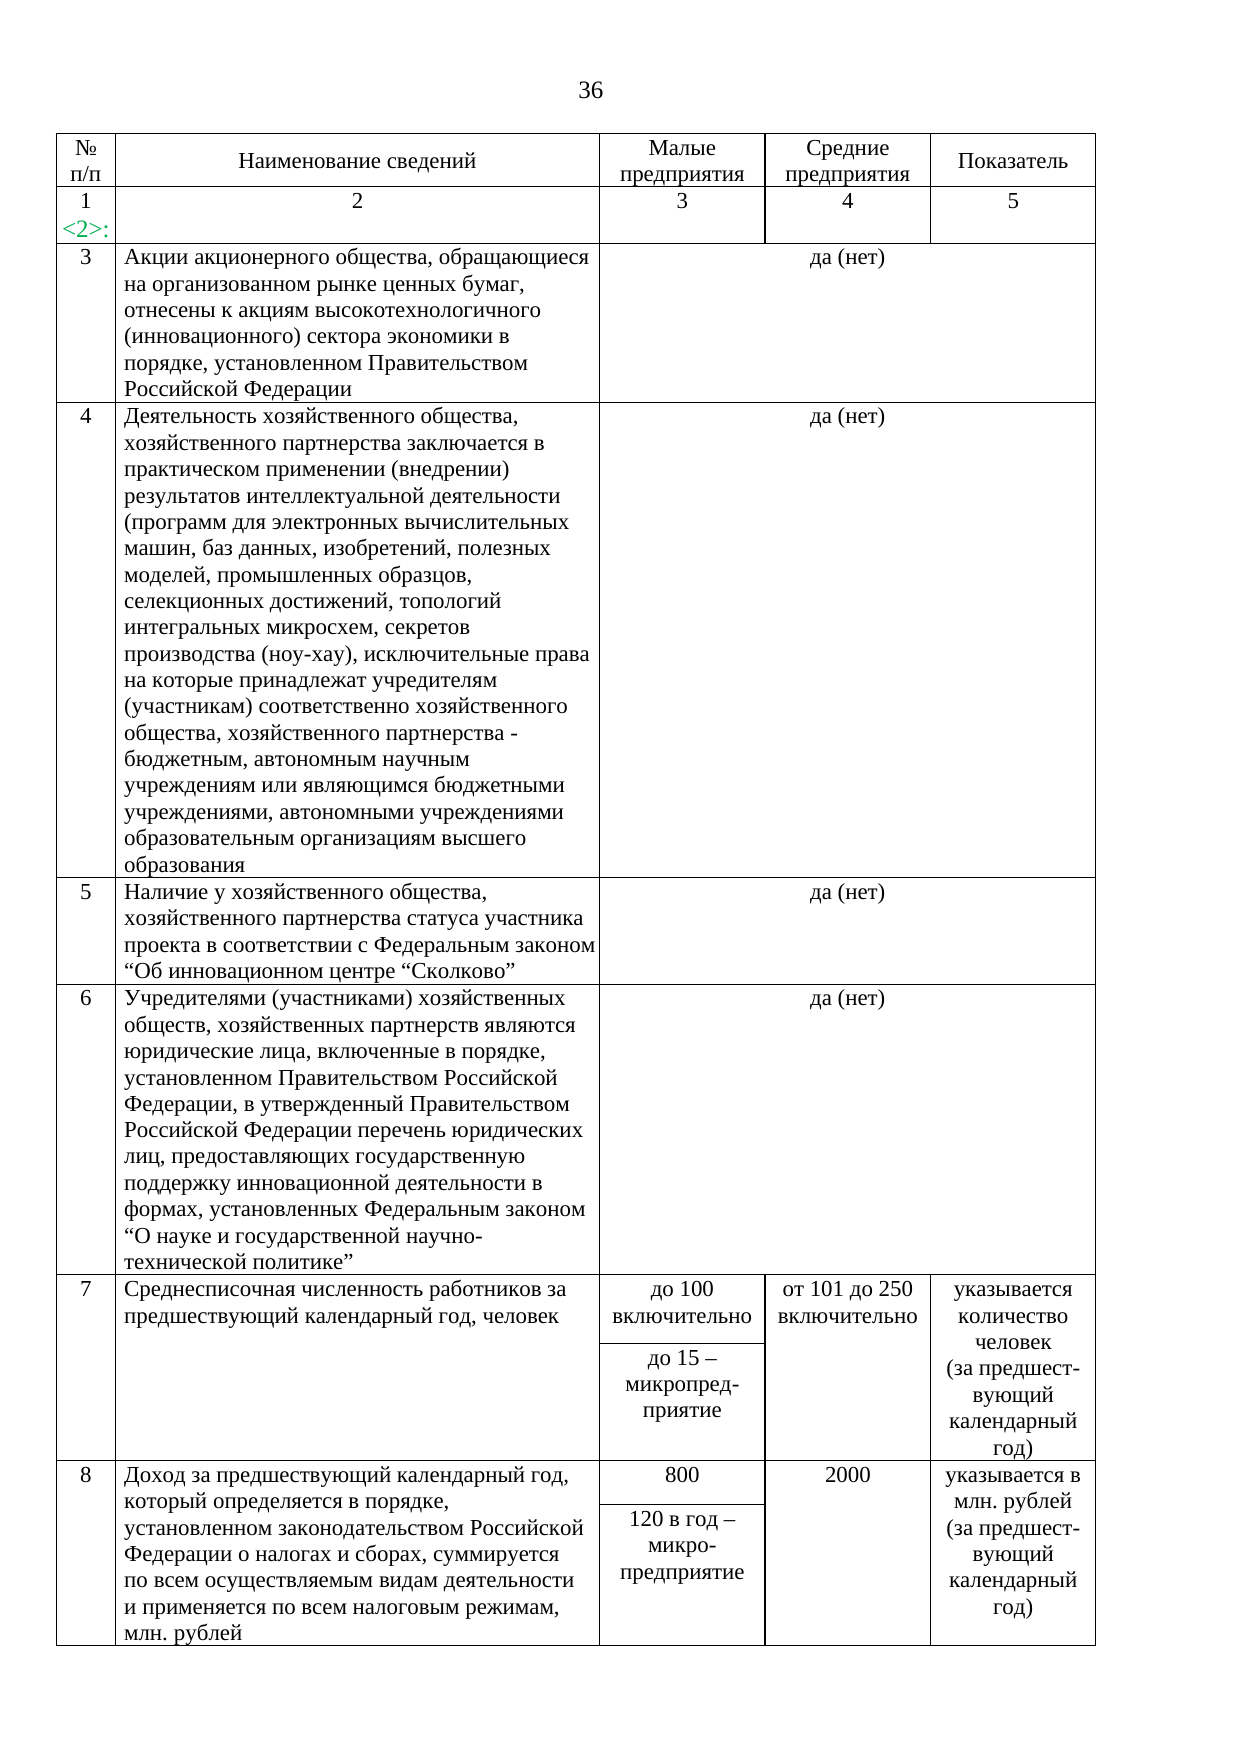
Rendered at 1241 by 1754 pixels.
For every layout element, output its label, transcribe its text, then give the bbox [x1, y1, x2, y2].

table_header № п/п [57, 134, 115, 186]
table_cell 2 [116, 187, 599, 242]
table_cell да (нет) [600, 403, 1095, 877]
table_header Показатель [931, 134, 1095, 186]
table_cell Учредителями (участниками) хозяйственных обществ, хозяйственных партнерств являются юридические лица, включенные в порядке, установленном Правительством Российской Федерации, в утвержденный Правительством Российской Федерации перечень юридических лиц, предоставляющих государственную поддержку инновационной деятельности в формах, установленных Федеральным законом “О науке и государственной научно-технической политике” [116, 985, 599, 1274]
table_cell Деятельность хозяйственного общества, хозяйственного партнерства заключается в практическом применении (внедрении) результатов интеллектуальной деятельности (программ для электронных вычислительных машин, баз данных, изобретений, полезных моделей, промышленных образцов, селекционных достижений, топологий интегральных микросхем, секретов производства (ноу-хау), исключительные права на которые принадлежат учредителям (участникам) соответственно хозяйственного общества, хозяйственного партнерства - бюджетным, автономным научным учреждениям или являющимся бюджетными учреждениями, автономными учреждениями образовательным организациям высшего образования [116, 403, 599, 877]
table_cell 3 [57, 244, 115, 402]
table_cell 6 [57, 985, 115, 1274]
table_cell Наличие у хозяйственного общества, хозяйственного партнерства статуса участника проекта в соответствии с Федеральным законом “Об инновационном центре “Сколково” [116, 878, 599, 983]
table_cell Акции акционерного общества, обращающиеся на организованном рынке ценных бумаг, отнесены к акциям высокотехнологичного (инновационного) сектора экономики в порядке, установленном Правительством Российской Федерации [116, 244, 599, 402]
table_header Наименование сведений [116, 134, 599, 186]
table_cell 3 [600, 187, 764, 242]
table_cell до 100 включительно [600, 1275, 764, 1342]
table_cell 2000 [766, 1461, 930, 1645]
table_cell 4 [766, 187, 930, 242]
table_cell 1 <2>: [57, 187, 115, 242]
table_cell от 101 до 250 включительно [766, 1275, 930, 1460]
table_cell 800 [600, 1461, 764, 1504]
table_header Малые предприятия [600, 134, 764, 186]
table_cell до 15 – микропредприятие [600, 1344, 764, 1460]
table_header Средние предприятия [766, 134, 930, 186]
table_cell да (нет) [600, 985, 1095, 1274]
table_cell Среднесписочная численность работников за предшествующий календарный год, человек [116, 1275, 599, 1460]
table_cell указывается в млн. рублей (за предшествующий календарный год) [931, 1461, 1095, 1645]
table_cell 120 в год – микропредприятие [600, 1505, 764, 1645]
table_cell указывается количество человек (за предшествующий календарный год) [931, 1275, 1095, 1460]
table_cell 5 [57, 878, 115, 983]
table_cell да (нет) [600, 878, 1095, 983]
table_cell 4 [57, 403, 115, 877]
table_cell 8 [57, 1461, 115, 1645]
table_cell да (нет) [600, 244, 1095, 402]
table_cell Доход за предшествующий календарный год, который определяется в порядке, установленном законодательством Российской Федерации о налогах и сборах, суммируется по всем осуществляемым видам деятельности и применяется по всем налоговым режимам, млн. рублей [116, 1461, 599, 1645]
table_cell 5 [931, 187, 1095, 242]
table_cell 7 [57, 1275, 115, 1460]
